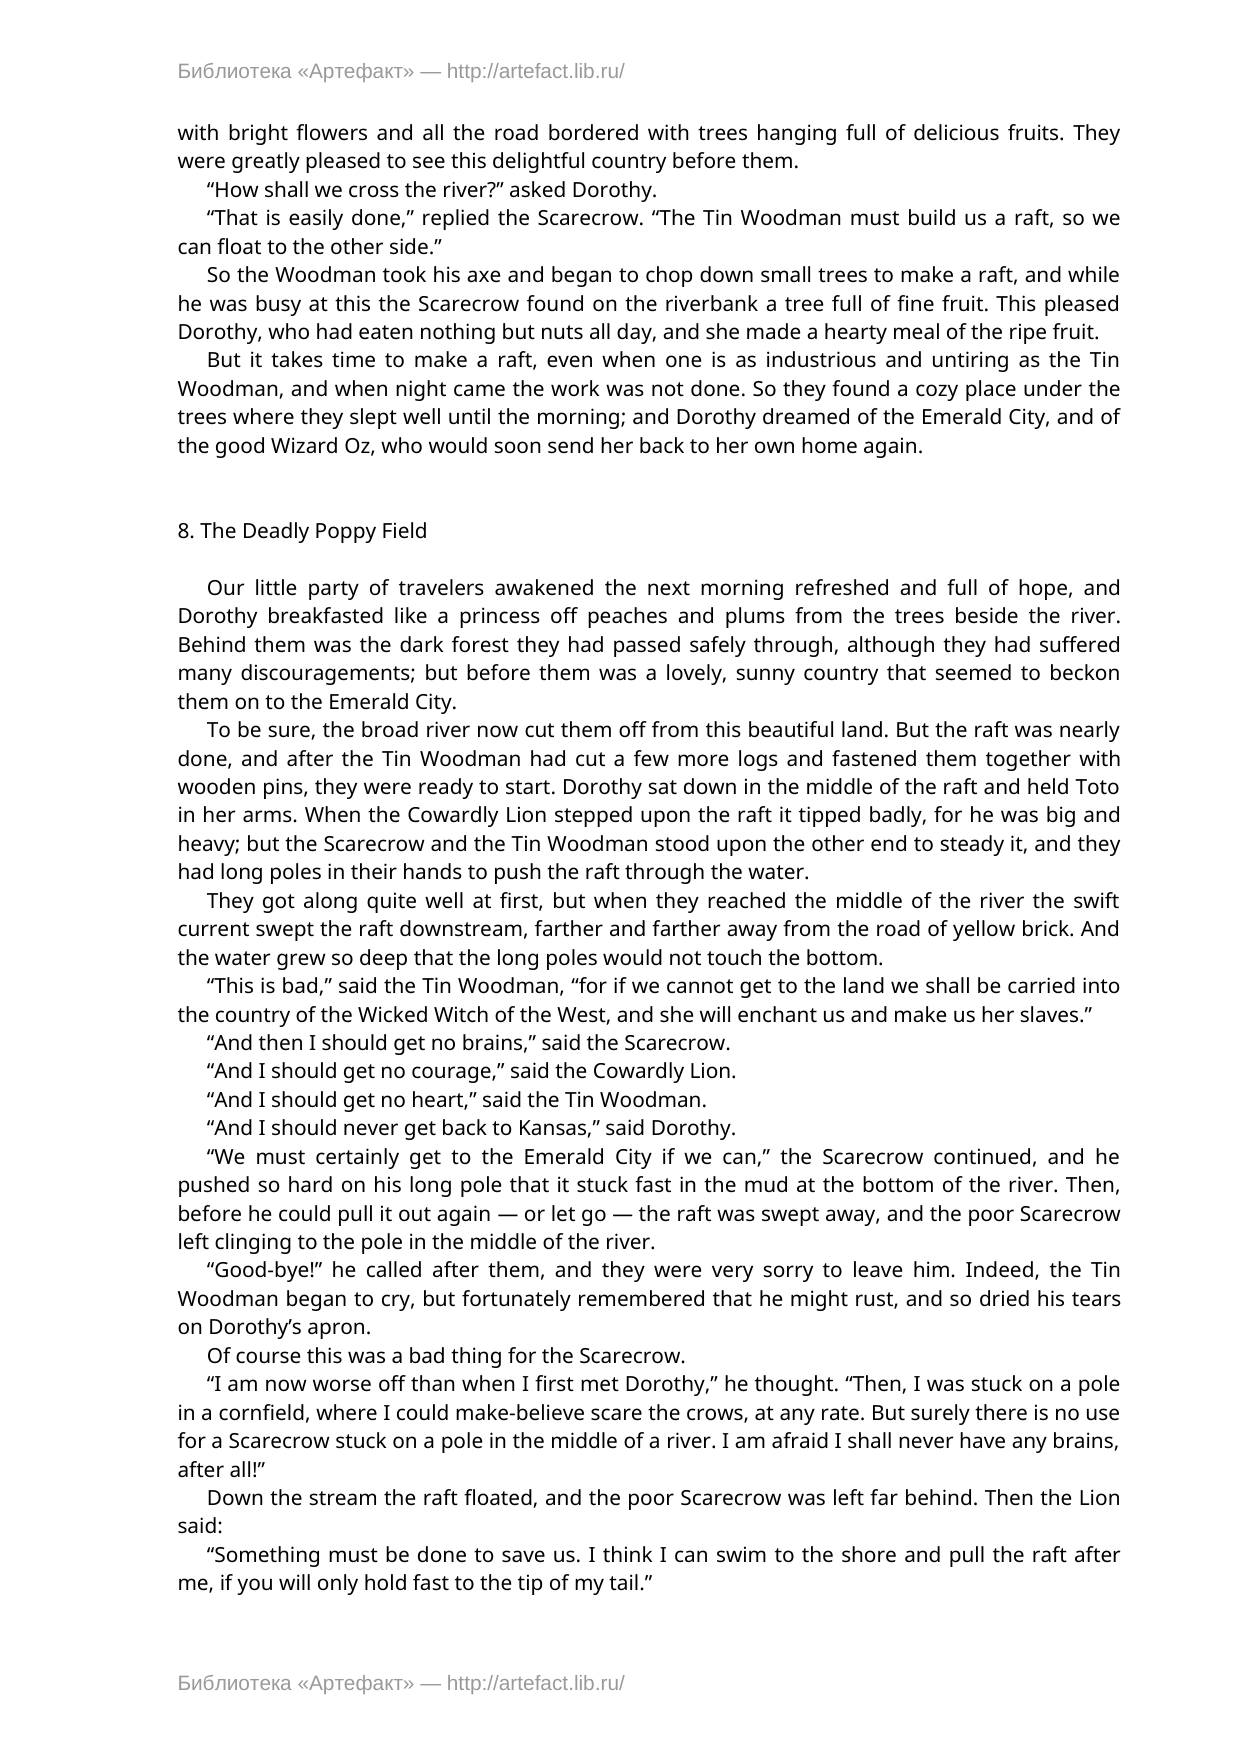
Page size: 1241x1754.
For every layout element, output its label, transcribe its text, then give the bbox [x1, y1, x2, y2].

text They got along quite well at first, but when they reached the middle of the river the swift current swept the raft downstream, farther and farther away from the road of yellow brick. And the water grew so deep that the long poles would not touch the bottom. [177, 886, 1122, 971]
text “And I should never get back to Kansas,” said Dorothy. [177, 1113, 1122, 1142]
text “And I should get no heart,” said the Tin Woodman. [177, 1085, 1122, 1113]
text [177, 118, 1122, 175]
text “How shall we cross the river?” asked Dorothy. [177, 175, 1122, 203]
text “We must certainly get to the Emerald City if we can,” the Scarecrow continued, and he pushed so hard on his long pole that it stuck fast in the mud at the bottom of the river. Then, before he could pull it out again — or let go — the raft was swept away, and the poor Scarecrow left clinging to the pole in the middle of the river. [177, 1142, 1122, 1256]
subtitle 8. The Deadly Poppy Field [177, 516, 1122, 545]
text “Good-bye!” he called after them, and they were very sorry to leave him. Indeed, the Tin Woodman began to cry, but fortunately remembered that he might rust, and so dried his tears on Dorothy’s apron. [177, 1256, 1122, 1341]
text “And I should get no courage,” said the Cowardly Lion. [177, 1057, 1122, 1085]
text But it takes time to make a raft, even when one is as industrious and untiring as the Tin Woodman, and when night came the work was not done. So they found a cozy place under the trees where they slept well until the morning; and Dorothy dreamed of the Emerald City, and of the good Wizard Oz, who would soon send her back to her own home again. [177, 346, 1122, 459]
text So the Woodman took his axe and began to chop down small trees to make a raft, and while he was busy at this the Scarecrow found on the riverbank a tree full of fine fruit. This pleased Dorothy, who had eaten nothing but nuts all day, and she made a hearty meal of the ripe fruit. [177, 260, 1122, 346]
text Our little party of travelers awakened the next morning refreshed and full of hope, and Dorothy breakfasted like a princess off peaches and plums from the trees beside the river. Behind them was the dark forest they had passed safely through, although they had suffered many discouragements; but before them was a lovely, sunny country that seemed to beckon them on to the Emerald City. [177, 573, 1122, 715]
text To be sure, the broad river now cut them off from this beautiful land. But the raft was nearly done, and after the Tin Woodman had cut a few more logs and fastened them together with wooden pins, they were ready to start. Dorothy sat down in the middle of the raft and held Toto in her arms. When the Cowardly Lion stepped upon the raft it tipped badly, for he was big and heavy; but the Scarecrow and the Tin Woodman stood upon the other end to steady it, and they had long poles in their hands to push the raft through the water. [177, 715, 1122, 886]
text Down the stream the raft floated, and the poor Scarecrow was left far behind. Then the Lion said: [177, 1483, 1122, 1540]
text “And then I should get no brains,” said the Scarecrow. [177, 1028, 1122, 1057]
text Of course this was a bad thing for the Scarecrow. [177, 1341, 1122, 1369]
text “That is easily done,” replied the Scarecrow. “The Tin Woodman must build us a raft, so we can float to the other side.” [177, 203, 1122, 260]
text “This is bad,” said the Tin Woodman, “for if we cannot get to the land we shall be carried into the country of the Wicked Witch of the West, and she will enchant us and make us her slaves.” [177, 971, 1122, 1028]
text “Something must be done to save us. I think I can swim to the shore and pull the raft after me, if you will only hold fast to the tip of my tail.” [177, 1540, 1122, 1597]
text “I am now worse off than when I first met Dorothy,” he thought. “Then, I was stuck on a pole in a cornfield, where I could make-believe scare the crows, at any rate. But surely there is no use for a Scarecrow stuck on a pole in the middle of a river. I am afraid I shall never have any brains, after all!” [177, 1369, 1122, 1483]
